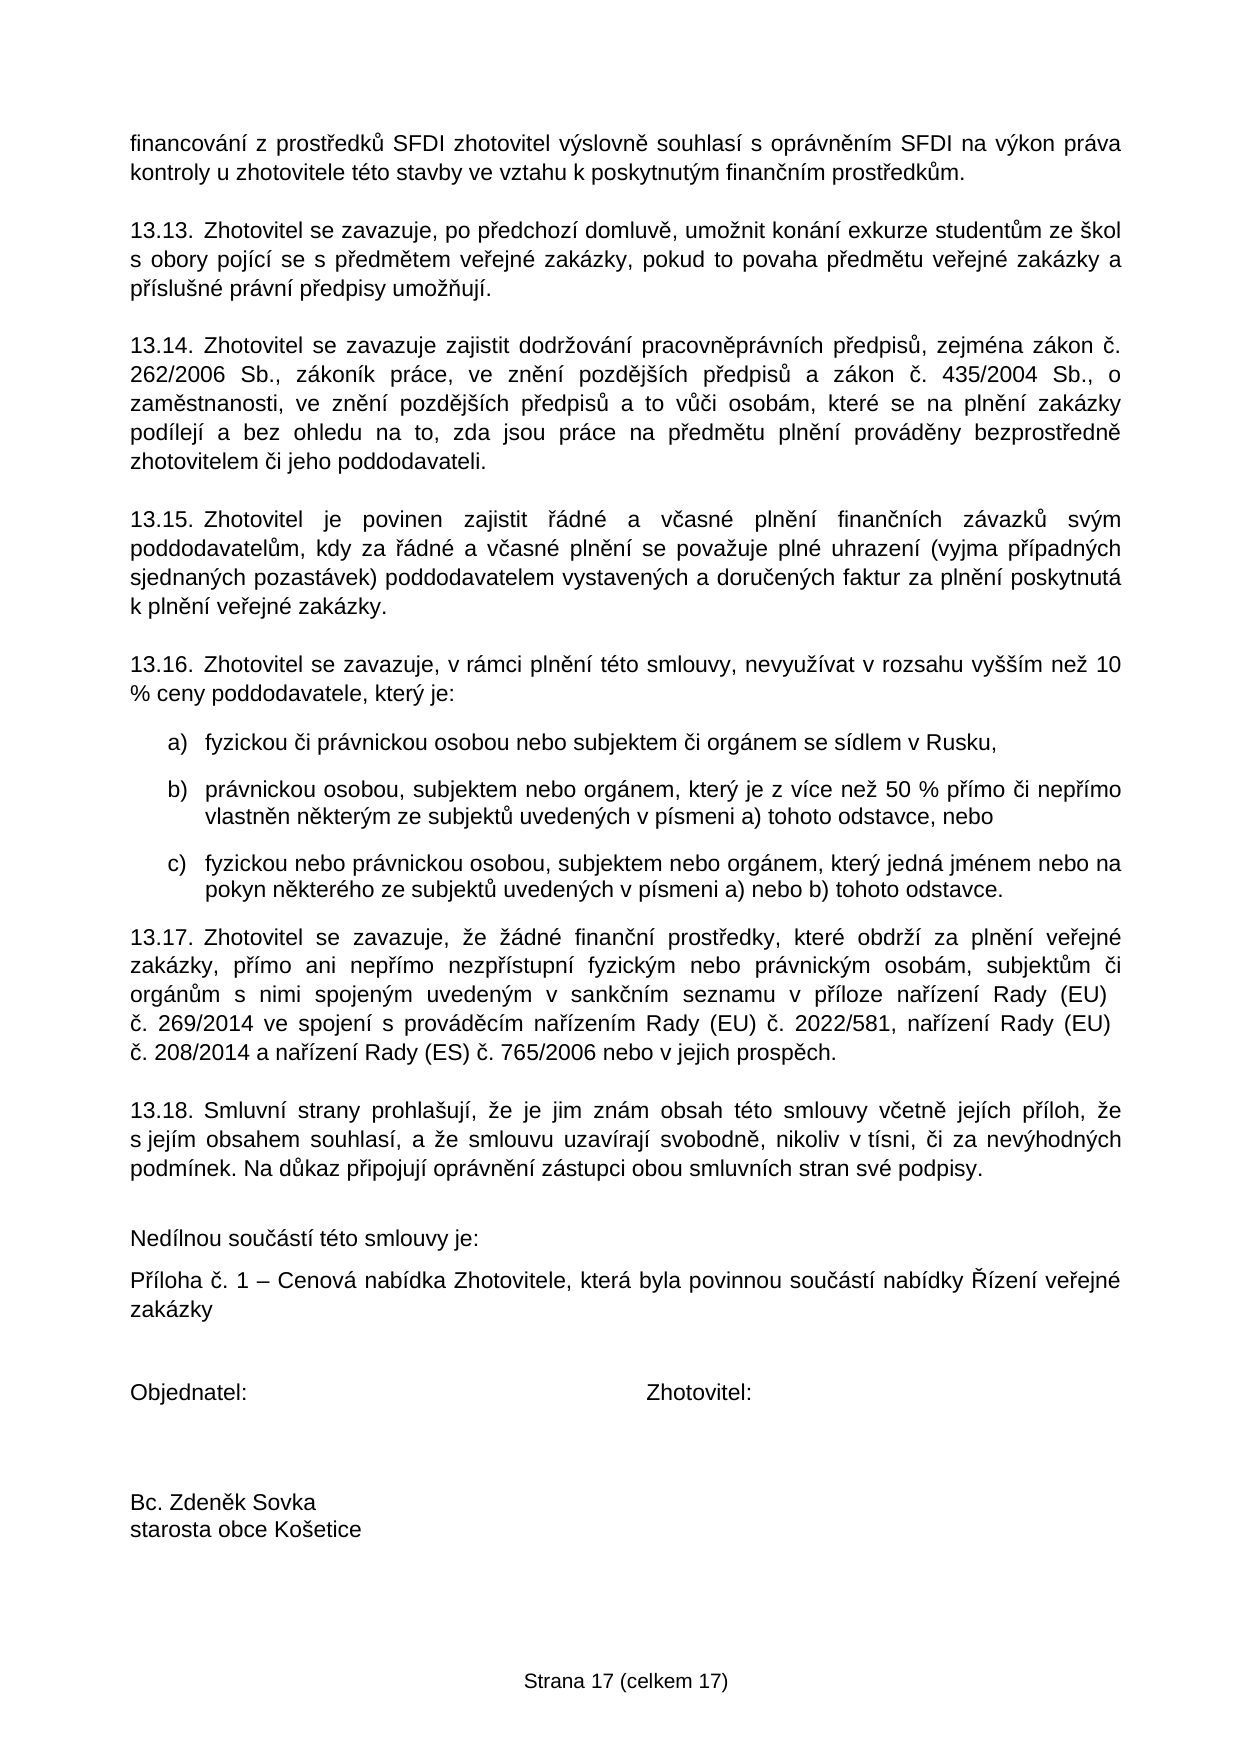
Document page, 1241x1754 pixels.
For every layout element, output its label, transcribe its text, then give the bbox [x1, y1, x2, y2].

list Smluvní strany prohlašují, že je jim znám obsah této smlouvy včetně jejích příloh, že s jejím obsahem souhlasí, a že smlouvu uzavírají svobodně, nikoliv v tísni, či za nevýhodných podmínek. Na důkaz připojují oprávnění zástupci obou smluvních stran své podpisy. [130, 1097, 1122, 1182]
list fyzickou či právnickou osobou nebo subjektem či orgánem se sídlem v Rusku, [167, 729, 1122, 756]
list Zhotovitel se zavazuje, v rámci plnění této smlouvy, nevyužívat v rozsahu vyšším než 10 % ceny poddodavatele, který je: [130, 651, 1122, 706]
list právnickou osobou, subjektem nebo orgánem, který je z více než 50 % přímo či nepřímo vlastněn některým ze subjektů uvedených v písmeni a) tohoto odstavce, nebo [167, 776, 1122, 829]
list Zhotovitel se zavazuje, po předchozí domluvě, umožnit konání exkurze studentům ze škol s obory pojící se s předmětem veřejné zakázky, pokud to povaha předmětu veřejné zakázky a příslušné právní předpisy umožňují. [130, 217, 1122, 301]
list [130, 130, 1122, 185]
list fyzickou nebo právnickou osobou, subjektem nebo orgánem, který jedná jménem nebo na pokyn některého ze subjektů uvedených v písmeni a) nebo b) tohoto odstavce. [167, 850, 1122, 903]
text Příloha č. 1 – Cenová nabídka Zhotovitele, která byla povinnou součástí nabídky Řízení veřejné zakázky [130, 1267, 1122, 1322]
list Zhotovitel se zavazuje zajistit dodržování pracovněprávních předpisů, zejména zákon č. 262/2006 Sb., zákoník práce, ve znění pozdějších předpisů a zákon č. 435/2004 Sb., o zaměstnanosti, ve znění pozdějších předpisů a to vůči osobám, které se na plnění zakázky podílejí a bez ohledu na to, zda jsou práce na předmětu plnění prováděny bezprostředně zhotovitelem či jeho poddodavateli. [130, 332, 1122, 474]
list Zhotovitel je povinen zajistit řádné a včasné plnění finančních závazků svým poddodavatelům, kdy za řádné a včasné plnění se považuje plné uhrazení (vyjma případných sjednaných pozastávek) poddodavatelem vystavených a doručených faktur za plnění poskytnutá k plnění veřejné zakázky. [130, 506, 1122, 619]
text Objednatel: Zhotovitel: [130, 1379, 1122, 1405]
text Nedílnou součástí této smlouvy je: [130, 1225, 1122, 1252]
text starosta obce Košetice [130, 1516, 1122, 1542]
list Zhotovitel se zavazuje, že žádné finanční prostředky, které obdrží za plnění veřejné zakázky, přímo ani nepřímo nezpřístupní fyzickým nebo právnickým osobám, subjektům či orgánům s nimi spojeným uvedeným v sankčním seznamu v příloze nařízení Rady (EU) č. 269/2014 ve spojení s prováděcím nařízením Rady (EU) č. 2022/581, nařízení Rady (EU) č. 208/2014 a nařízení Rady (ES) č. 765/2006 nebo v jejich prospěch. [130, 923, 1122, 1066]
text Bc. Zdeněk Sovka [130, 1489, 1122, 1516]
